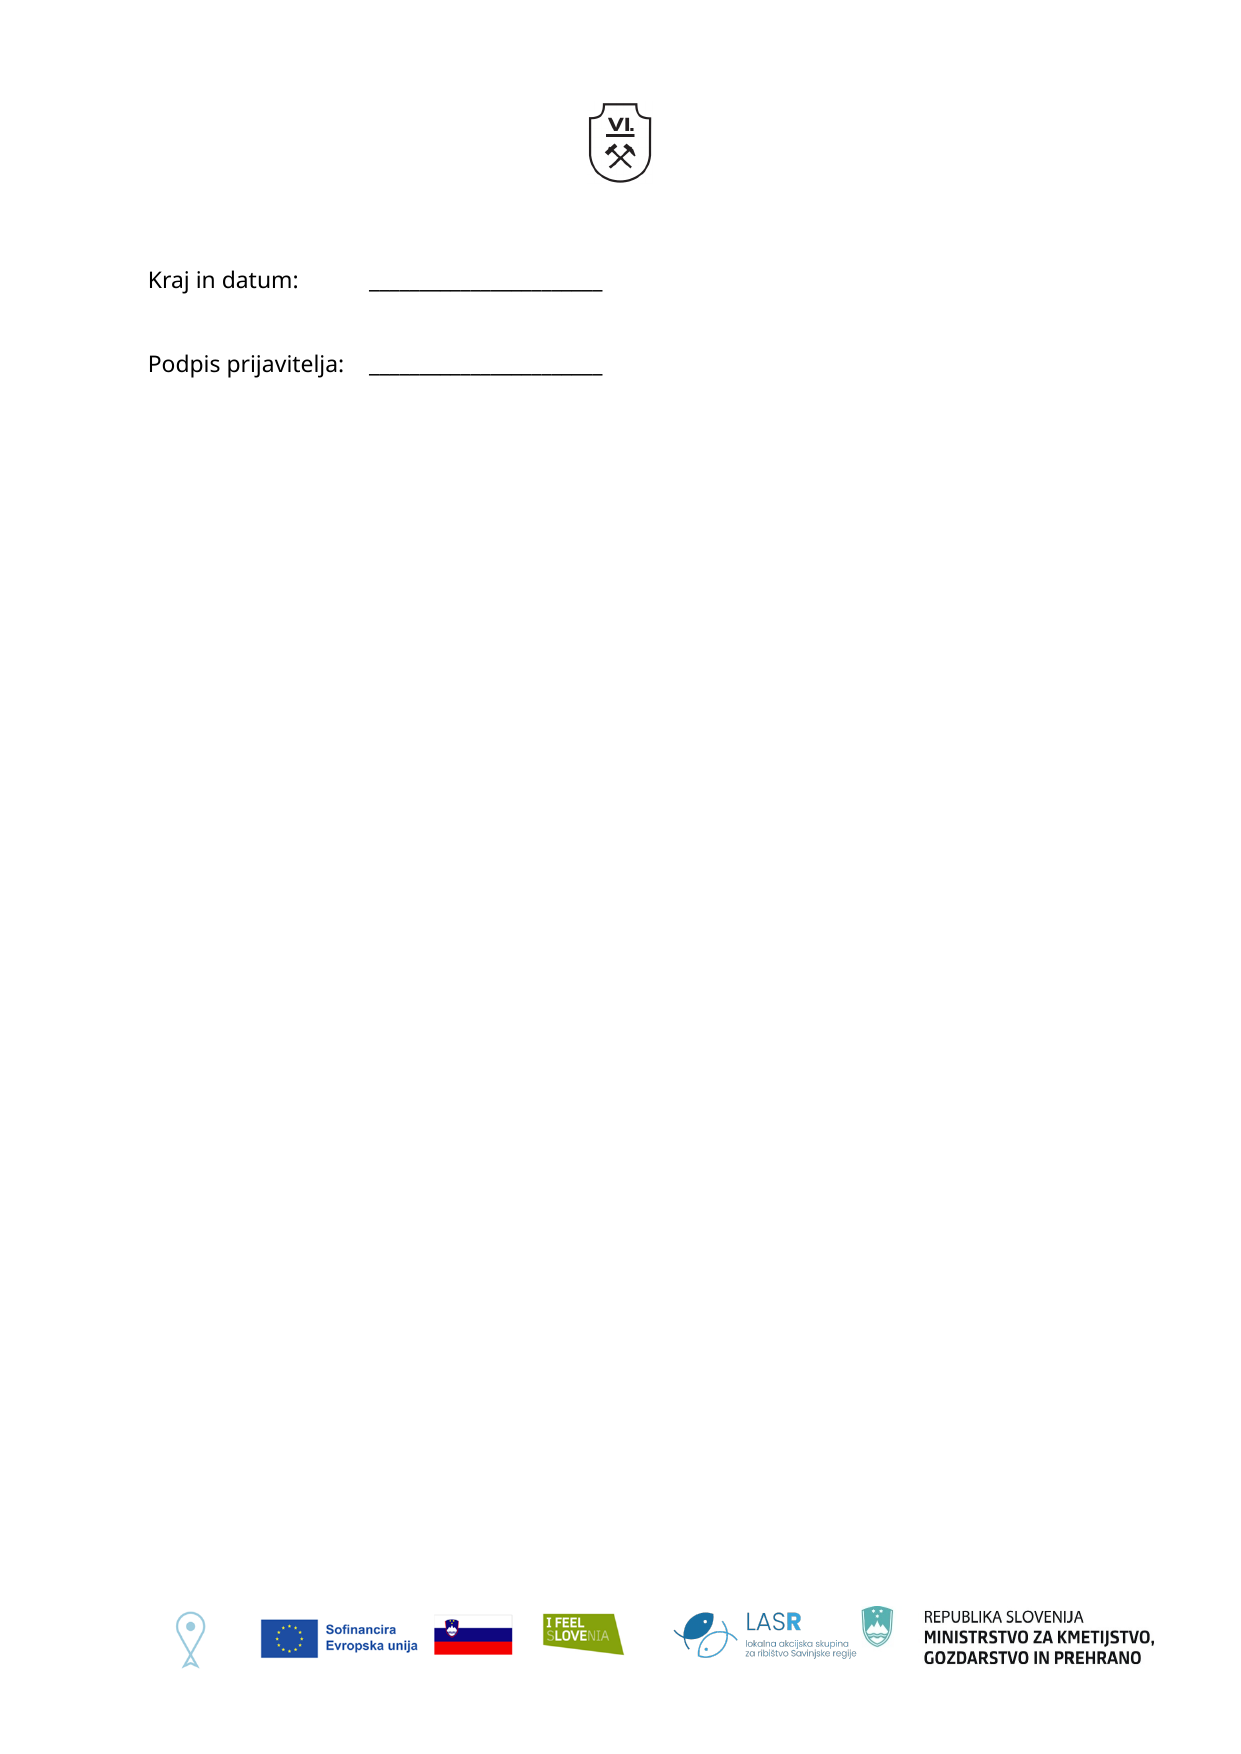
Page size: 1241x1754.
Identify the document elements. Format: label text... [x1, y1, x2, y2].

picture [587, 101, 653, 184]
text Kraj in datum: _______________________ [148, 264, 1093, 327]
picture [671, 1603, 1155, 1669]
picture [147, 1591, 651, 1681]
text Podpis prijavitelja: _______________________ [148, 348, 1093, 379]
